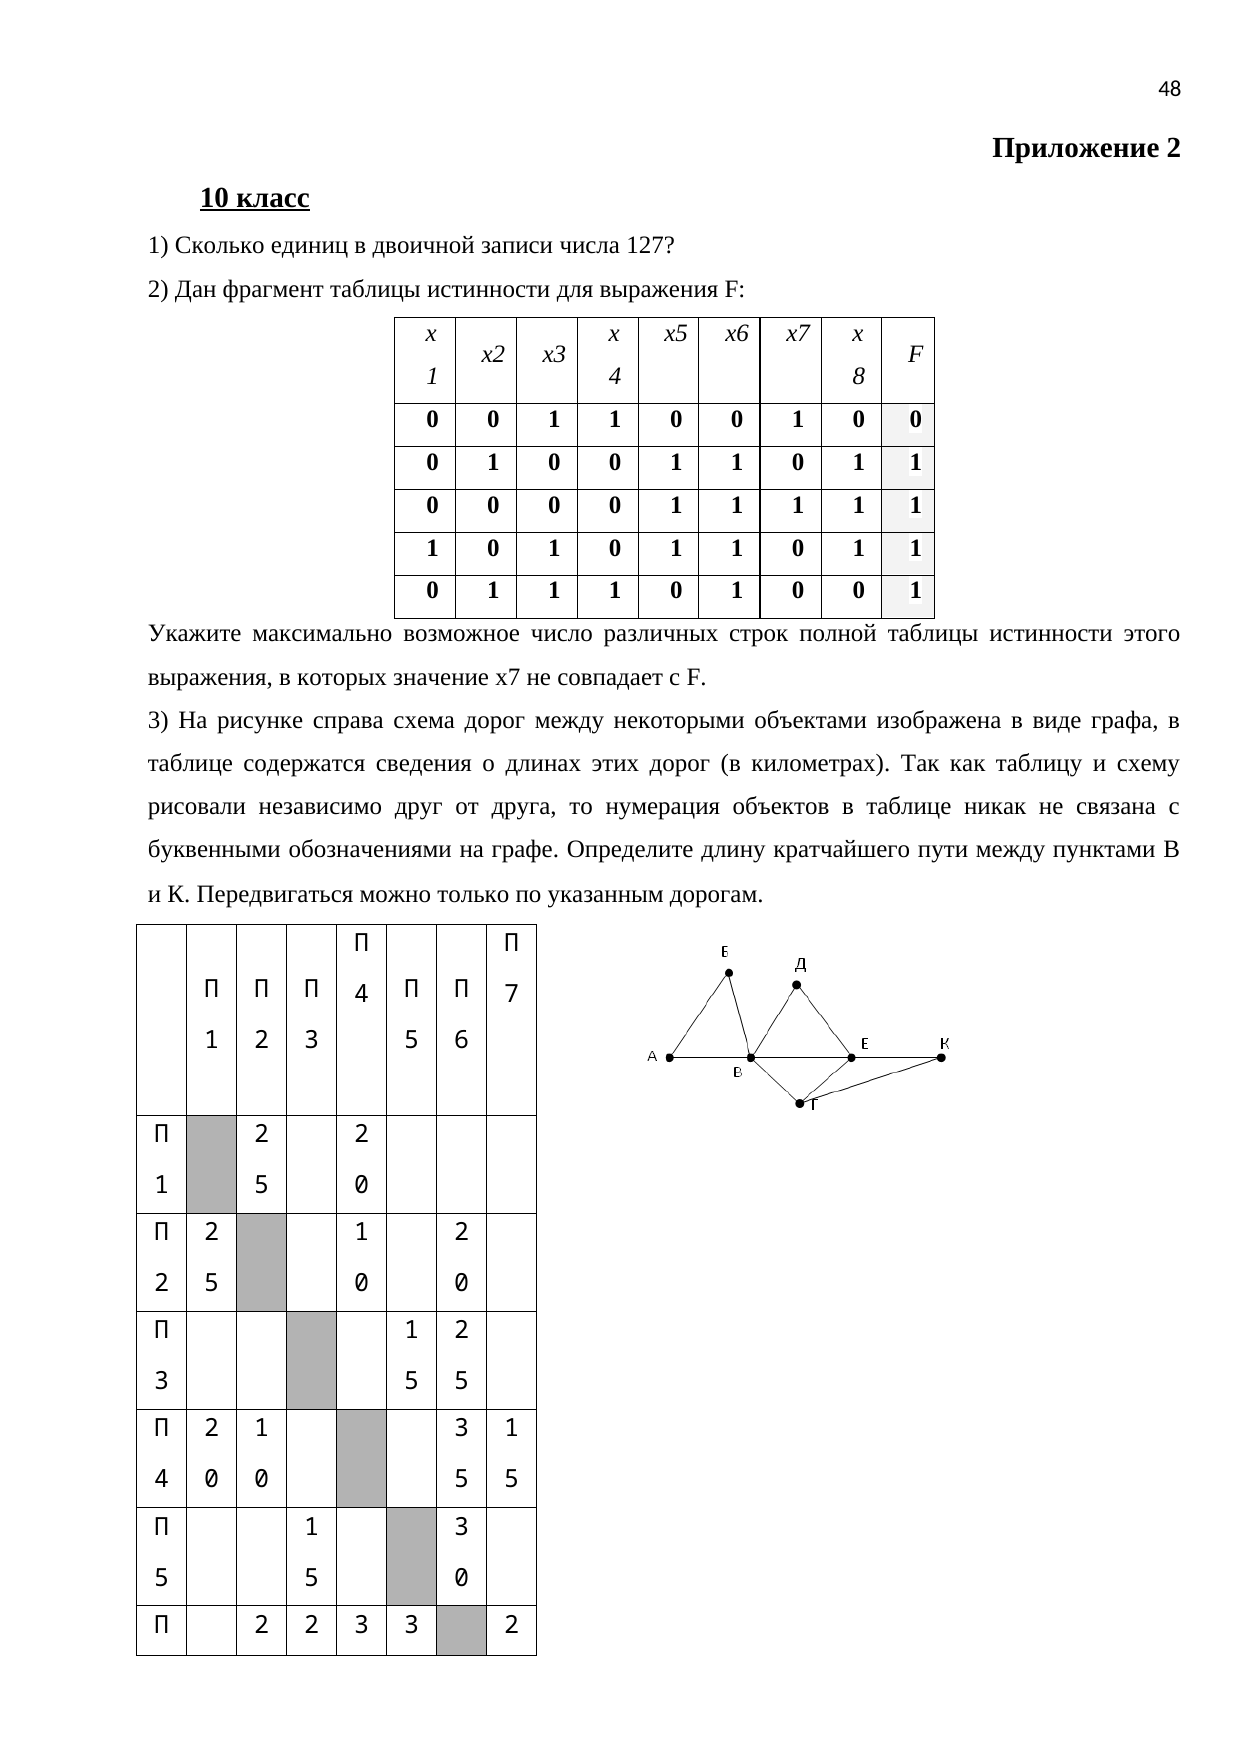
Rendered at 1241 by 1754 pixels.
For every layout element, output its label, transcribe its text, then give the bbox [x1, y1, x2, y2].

table_cell 15 [287, 1508, 336, 1605]
table_cell [387, 1116, 436, 1213]
table_cell 1 [882, 490, 934, 532]
table_cell [287, 1410, 336, 1507]
table_cell 1 [456, 576, 516, 617]
table_cell 1 [761, 404, 821, 446]
table_cell 10 [237, 1410, 286, 1507]
table_cell 0 [822, 576, 881, 617]
table_cell [437, 1116, 486, 1213]
table_cell 0 [395, 576, 455, 617]
table_cell [187, 1116, 236, 1213]
table_cell 1 [639, 447, 698, 489]
table_cell 15 [487, 1410, 536, 1507]
table_cell 1 [517, 533, 577, 574]
list Укажите максимально возможное число различных строк полной таблицы истинности этого выражения, в которых значение x7 не совпадает с F. [148, 618, 1181, 690]
table_cell 0 [456, 490, 516, 532]
table_header F [882, 318, 934, 403]
text 2) Дан фрагмент таблицы истинности для выражения F: [148, 274, 1181, 302]
table_cell 1 [699, 447, 759, 489]
table_cell 25 [287, 1606, 336, 1655]
table_cell 0 [517, 447, 577, 489]
table_cell 1 [699, 490, 759, 532]
table_cell [437, 1606, 486, 1655]
table_cell 0 [456, 533, 516, 574]
table_header П3 [287, 925, 336, 1115]
table_header x5 [639, 318, 698, 403]
table_header П6 [437, 925, 486, 1115]
text 3) На рисунке справа схема дорог между некоторыми объектами изображена в виде графа, в таблице содержатся сведения о длинах этих дорог (в километрах). Так как таблицу и схему рисовали независимо друг от друга, то нумерация объектов в таблице никак не связана с буквенными обозначениями на графе. Определите длину кратчайшего пути между пунктами В и К. Передвигаться можно только по указанным дорогам. [148, 705, 1181, 908]
table_cell 35 [337, 1606, 386, 1655]
table_cell [487, 1214, 536, 1311]
table_cell [237, 1508, 286, 1605]
table_cell [337, 1410, 386, 1507]
table_cell 1 [761, 490, 821, 532]
table_cell [337, 1508, 386, 1605]
text 1) Сколько единиц в двоичной записи числа 127? [148, 231, 1181, 259]
table_cell 1 [699, 576, 759, 617]
table_cell 0 [578, 447, 638, 489]
table_cell 1 [639, 533, 698, 574]
table_header П7 [487, 925, 536, 1115]
table_cell 20 [237, 1606, 286, 1655]
table_cell 0 [761, 533, 821, 574]
table_cell [487, 1116, 536, 1213]
table_header П1 [187, 925, 236, 1115]
table_cell П3 [137, 1312, 186, 1409]
table_cell [487, 1312, 536, 1409]
table_cell 20 [487, 1606, 536, 1655]
table_cell [187, 1312, 236, 1409]
table_cell 1 [578, 576, 638, 617]
table_cell 1 [882, 576, 934, 617]
table_cell 0 [578, 533, 638, 574]
table_cell П6 [137, 1606, 186, 1655]
table_cell П4 [137, 1410, 186, 1507]
table_cell 0 [395, 447, 455, 489]
table_header x6 [699, 318, 759, 403]
table_cell [287, 1116, 336, 1213]
table_cell 1 [699, 533, 759, 574]
table_header x1 [395, 318, 455, 403]
table_header П2 [237, 925, 286, 1115]
table_cell [487, 1508, 536, 1605]
table_cell 1 [822, 490, 881, 532]
table_cell 25 [437, 1312, 486, 1409]
table_cell 0 [395, 490, 455, 532]
table_cell 1 [578, 404, 638, 446]
table_cell 1 [822, 533, 881, 574]
table_header П5 [387, 925, 436, 1115]
table_cell [187, 1606, 236, 1655]
table_cell П2 [137, 1214, 186, 1311]
table_cell 35 [437, 1410, 486, 1507]
table_cell 1 [822, 447, 881, 489]
table_cell [237, 1312, 286, 1409]
table_header x8 [822, 318, 881, 403]
table_cell 20 [337, 1116, 386, 1213]
table_header x7 [761, 318, 821, 403]
table_cell 1 [882, 447, 934, 489]
table_cell 0 [578, 490, 638, 532]
table_header П4 [337, 925, 386, 1115]
table_cell 0 [639, 404, 698, 446]
table_cell 0 [882, 404, 934, 446]
table_header x4 [578, 318, 638, 403]
picture [641, 930, 969, 1115]
table_cell 0 [395, 404, 455, 446]
table_cell 0 [456, 404, 516, 446]
table_cell 10 [337, 1214, 386, 1311]
table_cell 30 [437, 1508, 486, 1605]
table_header x2 [456, 318, 516, 403]
table_cell [287, 1312, 336, 1409]
table_header [137, 925, 186, 1115]
table_cell 30 [387, 1606, 436, 1655]
table_header x3 [517, 318, 577, 403]
table_cell 1 [456, 447, 516, 489]
text 10 класс [159, 180, 1181, 214]
table_cell 15 [387, 1312, 436, 1409]
table_cell П5 [137, 1508, 186, 1605]
table_cell 1 [882, 533, 934, 574]
table_cell 0 [761, 576, 821, 617]
table_cell [387, 1214, 436, 1311]
table_cell 25 [237, 1116, 286, 1213]
table_cell 1 [517, 576, 577, 617]
table_cell 1 [639, 490, 698, 532]
table_cell 1 [517, 404, 577, 446]
table_cell [237, 1214, 286, 1311]
table_cell 20 [437, 1214, 486, 1311]
table_cell [387, 1508, 436, 1605]
table_cell [387, 1410, 436, 1507]
table_cell 0 [639, 576, 698, 617]
table_cell 0 [699, 404, 759, 446]
table_cell [287, 1214, 336, 1311]
table_cell 25 [187, 1214, 236, 1311]
table_cell 1 [395, 533, 455, 574]
table_cell 0 [822, 404, 881, 446]
table_cell П1 [137, 1116, 186, 1213]
text Приложение 2 [159, 130, 1181, 163]
table_cell 0 [761, 447, 821, 489]
table_cell 0 [517, 490, 577, 532]
table_cell 20 [187, 1410, 236, 1507]
table_cell [337, 1312, 386, 1409]
table_cell [187, 1508, 236, 1605]
